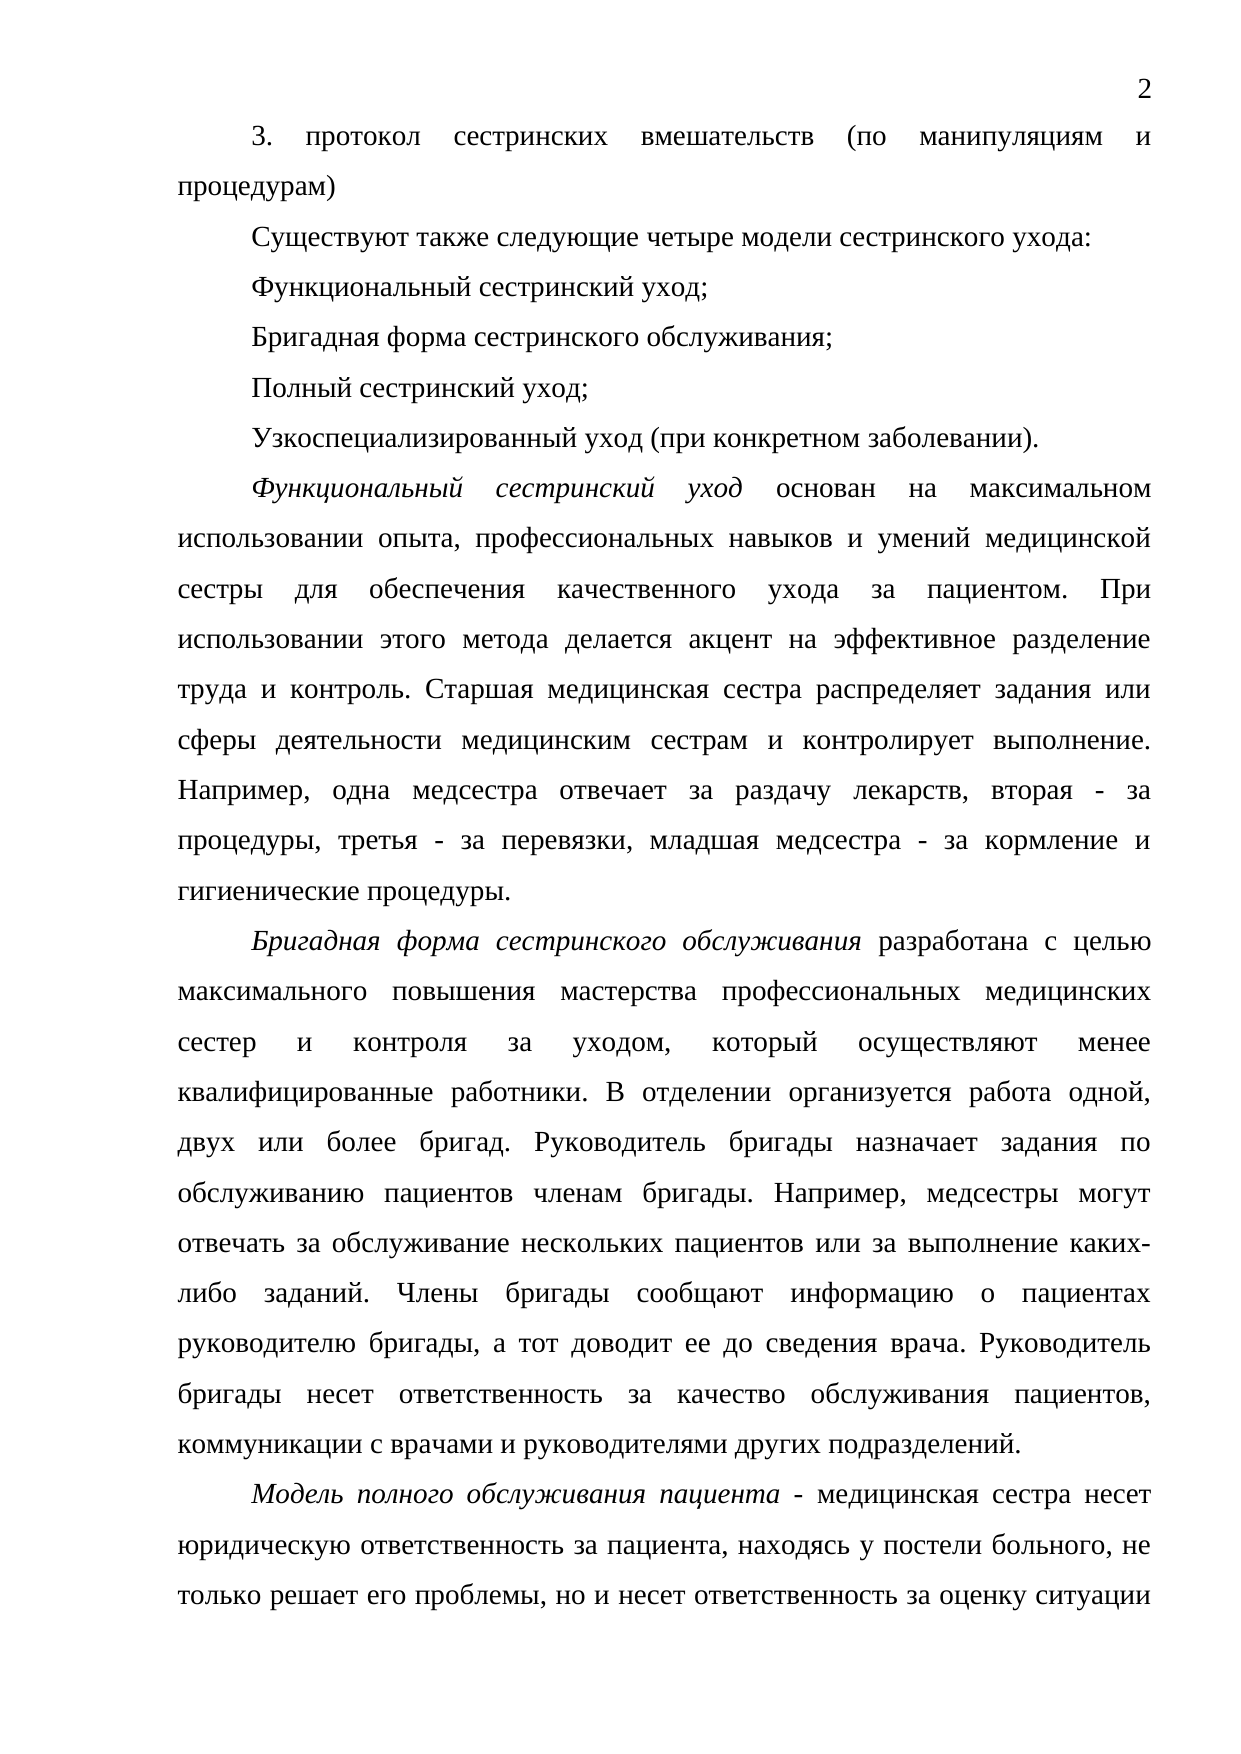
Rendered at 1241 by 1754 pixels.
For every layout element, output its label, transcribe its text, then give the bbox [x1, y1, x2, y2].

text Полный сестринский уход; [177, 370, 1152, 403]
text Функциональный сестринский уход; [177, 269, 1152, 303]
text Бригадная форма сестринского обслуживания; [177, 319, 1152, 353]
text Функциональный сестринский уход основан на максимальном использовании опыта, профессиональных навыков и умений медицинской сестры для обеспечения качественного ухода за пациентом. При использовании этого метода делается акцент на эффективное разделение труда и контроль. Старшая медицинская сестра распределяет задания или сферы деятельности медицинским сестрам и контролирует выполнение. Например, одна медсестра отвечает за раздачу лекарств, вторая - за процедуры, третья - за перевязки, младшая медсестра - за кормление и гигиенические процедуры. [177, 470, 1152, 906]
text Узкоспециализированный уход (при конкретном заболевании). [177, 420, 1152, 453]
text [177, 1477, 1152, 1611]
text Существуют также следующие четыре модели сестринского ухода: [177, 219, 1152, 252]
text 3. протокол сестринских вмешательств (по манипуляциям и процедурам) [177, 118, 1152, 202]
text Бригадная форма сестринского обслуживания разработана с целью максимального повышения мастерства профессиональных медицинских сестер и контроля за уходом, который осуществляют менее квалифицированные работники. В отделении организуется работа одной, двух или более бригад. Руководитель бригады назначает задания по обслуживанию пациентов членам бригады. Например, медсестры могут отвечать за обслуживание нескольких пациентов или за выполнение каких-либо заданий. Члены бригады сообщают информацию о пациентах руководителю бригады, а тот доводит ее до сведения врача. Руководитель бригады несет ответственность за качество обслуживания пациентов, коммуникации с врачами и руководителями других подразделений. [177, 923, 1152, 1460]
